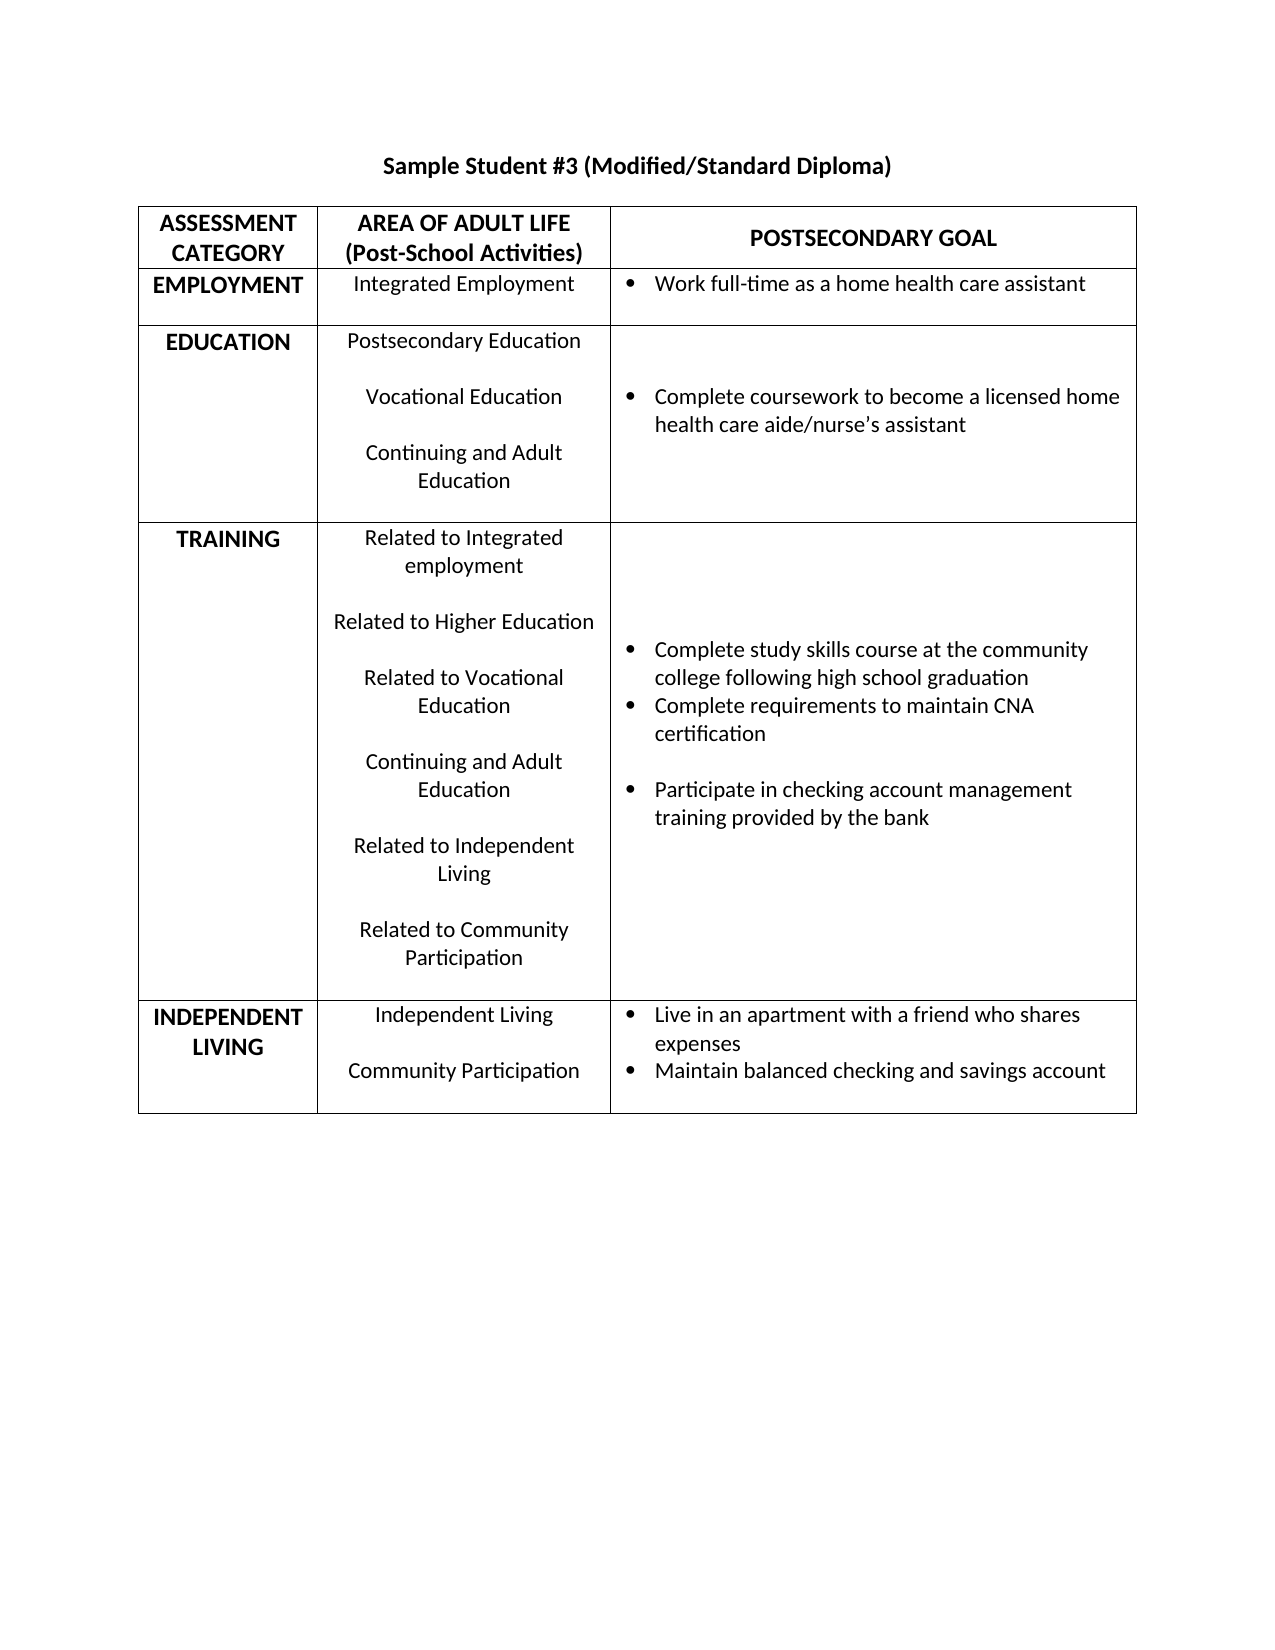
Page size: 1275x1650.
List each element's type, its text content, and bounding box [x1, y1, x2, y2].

table_cell TRAINING [139, 523, 317, 999]
table_header ASSESSMENT CATEGORY [139, 207, 317, 268]
table_cell Complete coursework to become a licensed home health care aide/nurse’s assistant [611, 326, 1136, 522]
table_cell EMPLOYMENT [139, 269, 317, 325]
table_header AREA OF ADULT LIFE (Post-School Activities) [318, 207, 610, 268]
table_cell Postsecondary Education Vocational Education Continuing and Adult Education [318, 326, 610, 522]
text Sample Student #3 (Modified/Standard Diploma) [150, 150, 1125, 181]
table_cell Complete study skills course at the community college following high school graduation Complete requirements to maintain CNA certification Participate in checking account management training provided by the bank [611, 523, 1136, 999]
table_cell Integrated Employment [318, 269, 610, 325]
table_cell INDEPENDENT LIVING [139, 1001, 317, 1113]
table_cell Related to Integrated employment Related to Higher Education Related to Vocational Education Continuing and Adult Education Related to Independent Living Related to Community Participation [318, 523, 610, 999]
table_cell Work full-time as a home health care assistant [611, 269, 1136, 325]
table_header POSTSECONDARY GOAL [611, 207, 1136, 268]
table_cell Independent Living Community Participation [318, 1001, 610, 1113]
table_cell EDUCATION [139, 326, 317, 522]
table_cell Live in an apartment with a friend who shares expenses Maintain balanced checking and savings account [611, 1001, 1136, 1113]
